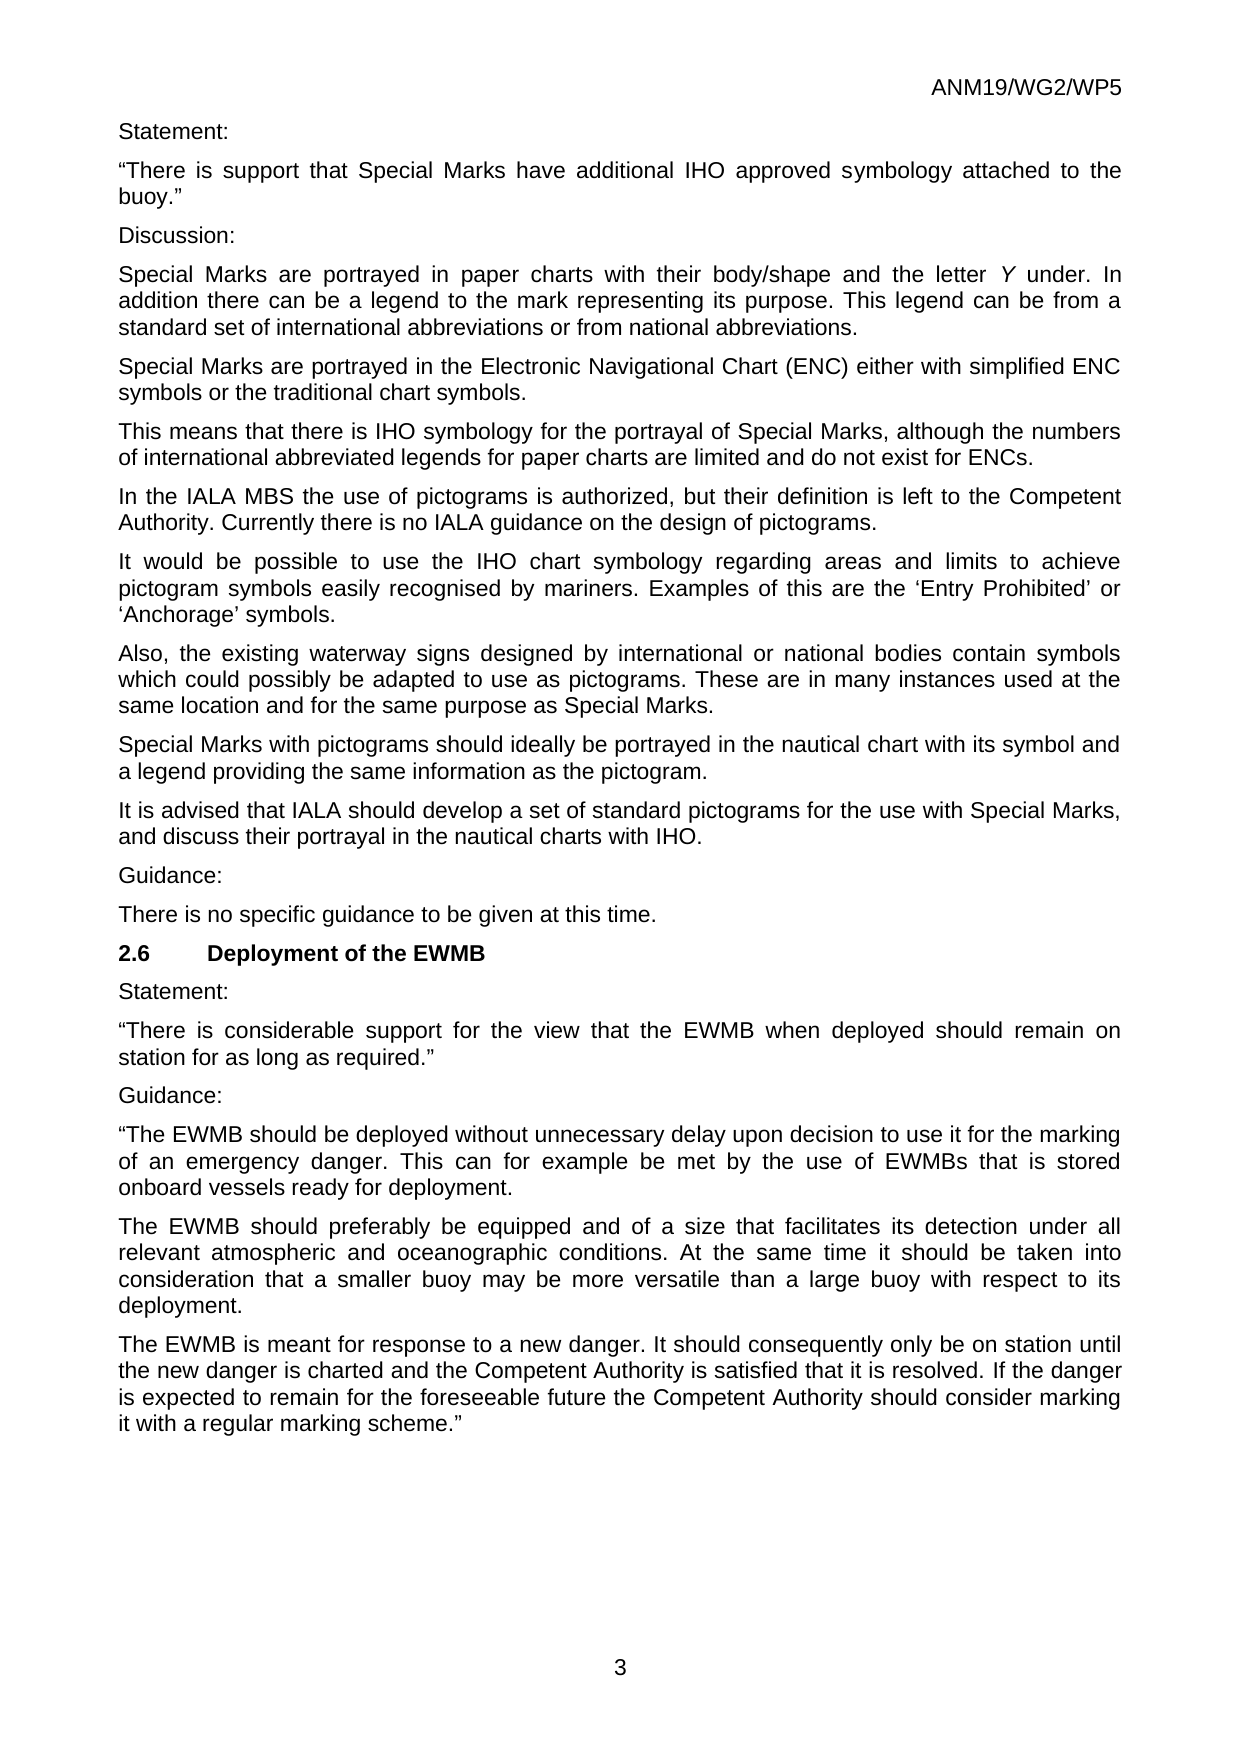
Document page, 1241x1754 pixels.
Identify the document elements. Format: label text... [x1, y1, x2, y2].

text In the IALA MBS the use of pictograms is authorized, but their definition is left to the Competent Authority. Currently there is no IALA guidance on the design of pictograms. [118, 483, 1122, 536]
text Also, the existing waterway signs designed by international or national bodies contain symbols which could possibly be adapted to use as pictograms. These are in many instances used at the same location and for the same purpose as Special Marks. [118, 640, 1122, 719]
subtitle Deployment of the EWMB [118, 939, 1122, 966]
text Special Marks with pictograms should ideally be portrayed in the nautical chart with its symbol and a legend providing the same information as the pictogram. [118, 731, 1122, 784]
text The EWMB is meant for response to a new danger. It should consequently only be on station until the new danger is charted and the Competent Authority is satisfied that it is resolved. If the danger is expected to remain for the foreseeable future the Competent Authority should consider marking it with a regular marking scheme.” [118, 1331, 1122, 1436]
text “There is considerable support for the view that the EWMB when deployed should remain on station for as long as required.” [118, 1017, 1122, 1070]
text It is advised that IALA should develop a set of standard pictograms for the use with Special Marks, and discuss their portrayal in the nautical charts with IHO. [118, 797, 1122, 849]
text Special Marks are portrayed in paper charts with their body/shape and the letter Y under. In addition there can be a legend to the mark representing its purpose. This legend can be from a standard set of international abbreviations or from national abbreviations. [118, 261, 1122, 340]
text “There is support that Special Marks have additional IHO approved symbology attached to the buoy.” [118, 157, 1122, 210]
text Statement: [118, 978, 1122, 1005]
text Discussion: [118, 222, 1122, 248]
text Statement: [118, 118, 1122, 144]
text Special Marks are portrayed in the Electronic Navigational Chart (ENC) either with simplified ENC symbols or the traditional chart symbols. [118, 353, 1122, 405]
text The EWMB should preferably be equipped and of a size that facilitates its detection under all relevant atmospheric and oceanographic conditions. At the same time it should be taken into consideration that a smaller buoy may be more versatile than a large buoy with respect to its deployment. [118, 1213, 1122, 1318]
text This means that there is IHO symbology for the portrayal of Special Marks, although the numbers of international abbreviated legends for paper charts are limited and do not exist for ENCs. [118, 418, 1122, 471]
text Guidance: [118, 1082, 1122, 1109]
text Guidance: [118, 862, 1122, 888]
text There is no specific guidance to be given at this time. [118, 901, 1122, 927]
text “The EWMB should be deployed without unnecessary delay upon decision to use it for the marking of an emergency danger. This can for example be met by the use of EWMBs that is stored onboard vessels ready for deployment. [118, 1121, 1122, 1200]
text It would be possible to use the IHO chart symbology regarding areas and limits to achieve pictogram symbols easily recognised by mariners. Examples of this are the ‘Entry Prohibited’ or ‘Anchorage’ symbols. [118, 548, 1122, 627]
